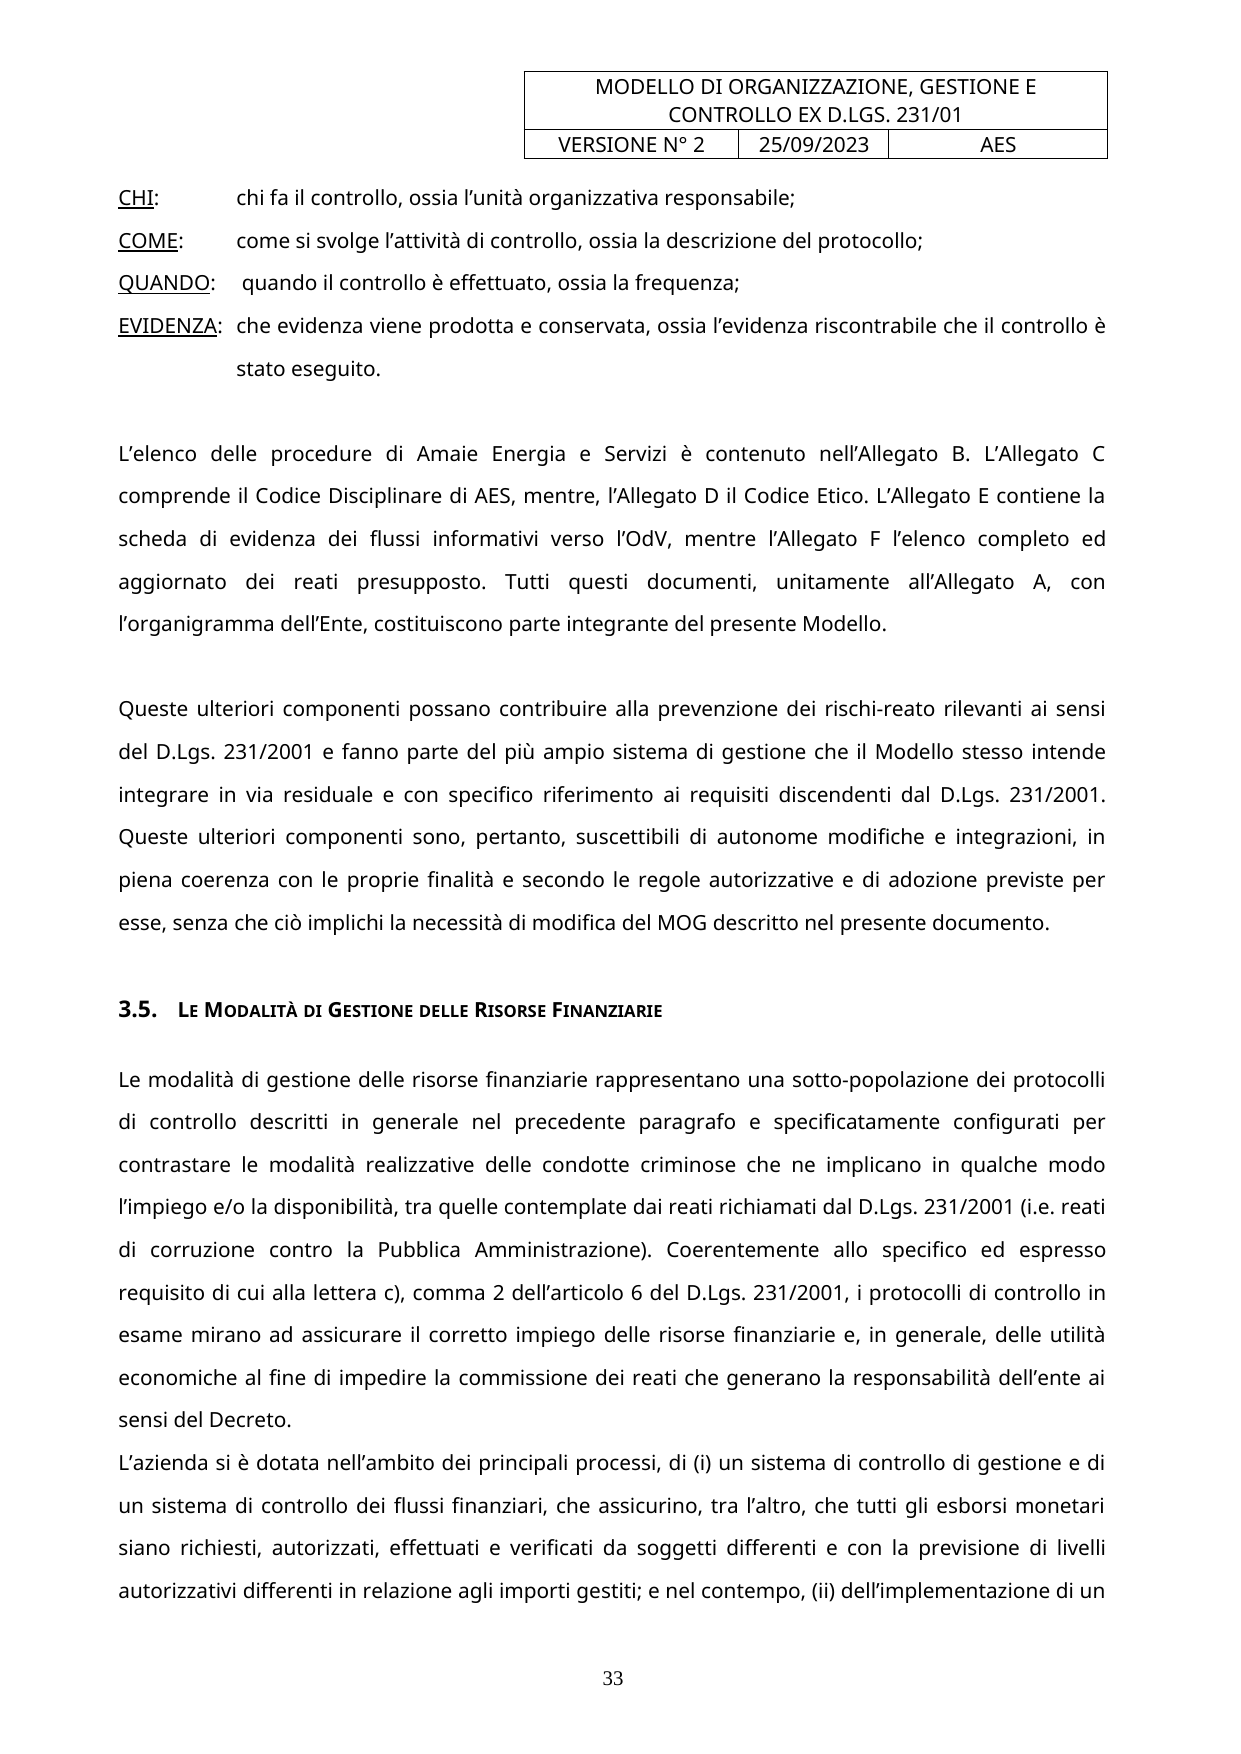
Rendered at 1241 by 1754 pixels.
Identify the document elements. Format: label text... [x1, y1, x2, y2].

text L’elenco delle procedure di Amaie Energia e Servizi è contenuto nell’Allegato B. L’Allegato C comprende il Codice Disciplinare di AES, mentre, l’Allegato D il Codice Etico. L’Allegato E contiene la scheda di evidenza dei flussi informativi verso l’OdV, mentre l’Allegato F l’elenco completo ed aggiornato dei reati presupposto. Tutti questi documenti, unitamente all’Allegato A, con l’organigramma dell’Ente, costituiscono parte integrante del presente Modello. [118, 439, 1107, 638]
text COME: come si svolge l’attività di controllo, ossia la descrizione del protocollo; [118, 226, 1107, 254]
text Le modalità di gestione delle risorse finanziarie rappresentano una sotto-popolazione dei protocolli di controllo descritti in generale nel precedente paragrafo e specificatamente configurati per contrastare le modalità realizzative delle condotte criminose che ne implicano in qualche modo l’impiego e/o la disponibilità, tra quelle contemplate dai reati richiamati dal D.Lgs. 231/2001 (i.e. reati di corruzione contro la Pubblica Amministrazione). Coerentemente allo specifico ed espresso requisito di cui alla lettera c), comma 2 dell’articolo 6 del D.Lgs. 231/2001, i protocolli di controllo in esame mirano ad assicurare il corretto impiego delle risorse finanziarie e, in generale, delle utilità economiche al fine di impedire la commissione dei reati che generano la responsabilità dell’ente ai sensi del Decreto. [118, 1065, 1107, 1434]
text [118, 1448, 1107, 1604]
subtitle Le Modalità di Gestione delle Risorse Finanziarie [118, 993, 1107, 1024]
text Queste ulteriori componenti possano contribuire alla prevenzione dei rischi-reato rilevanti ai sensi del D.Lgs. 231/2001 e fanno parte del più ampio sistema di gestione che il Modello stesso intende integrare in via residuale e con specifico riferimento ai requisiti discendenti dal D.Lgs. 231/2001. Queste ulteriori componenti sono, pertanto, suscettibili di autonome modifiche e integrazioni, in piena coerenza con le proprie finalità e secondo le regole autorizzative e di adozione previste per esse, senza che ciò implichi la necessità di modifica del MOG descritto nel presente documento. [118, 694, 1107, 936]
text EVIDENZA: che evidenza viene prodotta e conservata, ossia l’evidenza riscontrabile che il controllo è stato eseguito. [118, 311, 1107, 382]
text CHI: chi fa il controllo, ossia l’unità organizzativa responsabile; [118, 183, 1107, 212]
text QUANDO: quando il controllo è effettuato, ossia la frequenza; [118, 268, 1107, 297]
